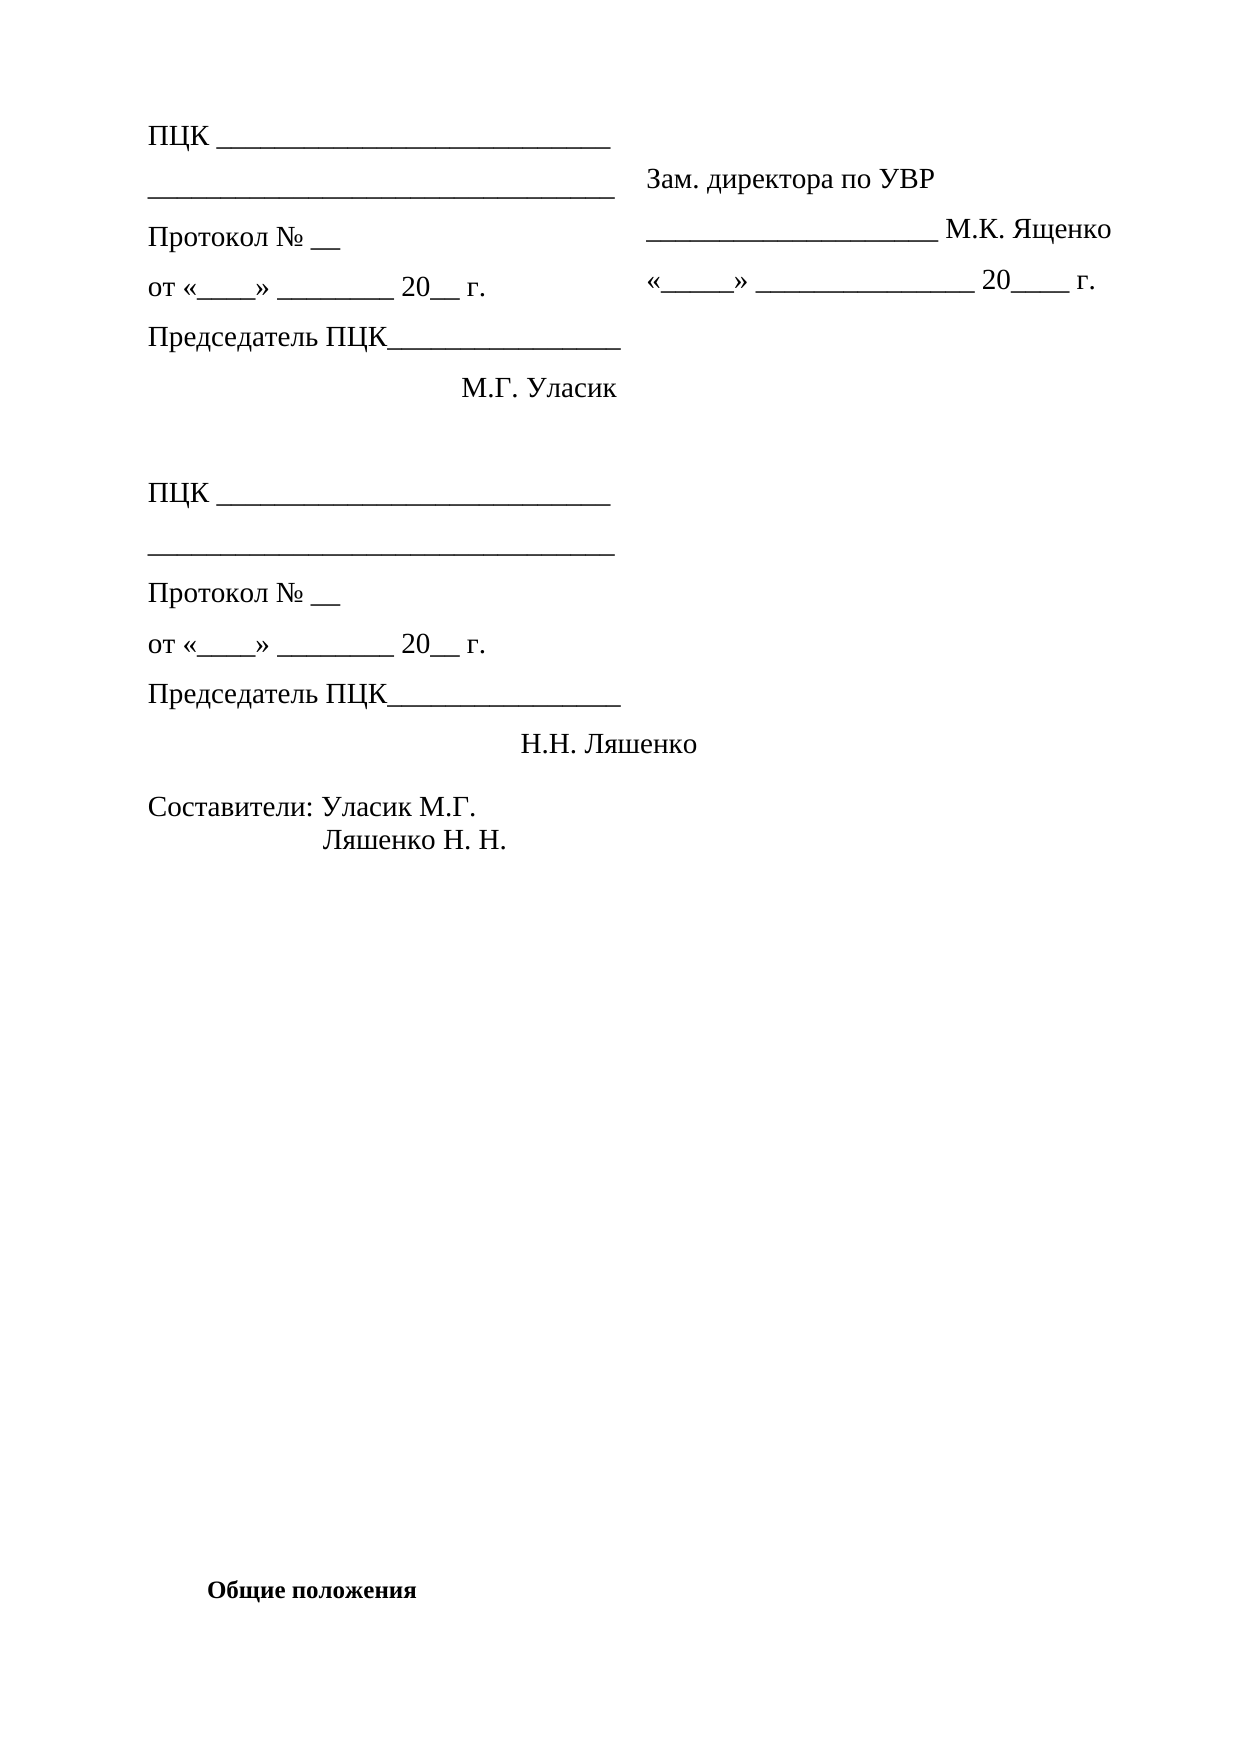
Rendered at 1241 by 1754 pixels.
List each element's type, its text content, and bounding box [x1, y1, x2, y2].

text Ляшенко Н. Н. [148, 822, 1152, 856]
text ________________________________ [148, 525, 1152, 559]
text от «____» ________ 20__ г. [148, 626, 1152, 659]
text Председатель ПЦК________________ [148, 676, 1152, 710]
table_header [635, 118, 1133, 417]
text Составители: Уласик М.Г. [148, 789, 1152, 822]
text Протокол № __ [148, 576, 1152, 609]
text ПЦК ___________________________ [148, 475, 1152, 508]
text Н.Н. Ляшенко [148, 727, 1152, 760]
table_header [136, 118, 635, 417]
text Общие положения [148, 1575, 1152, 1603]
